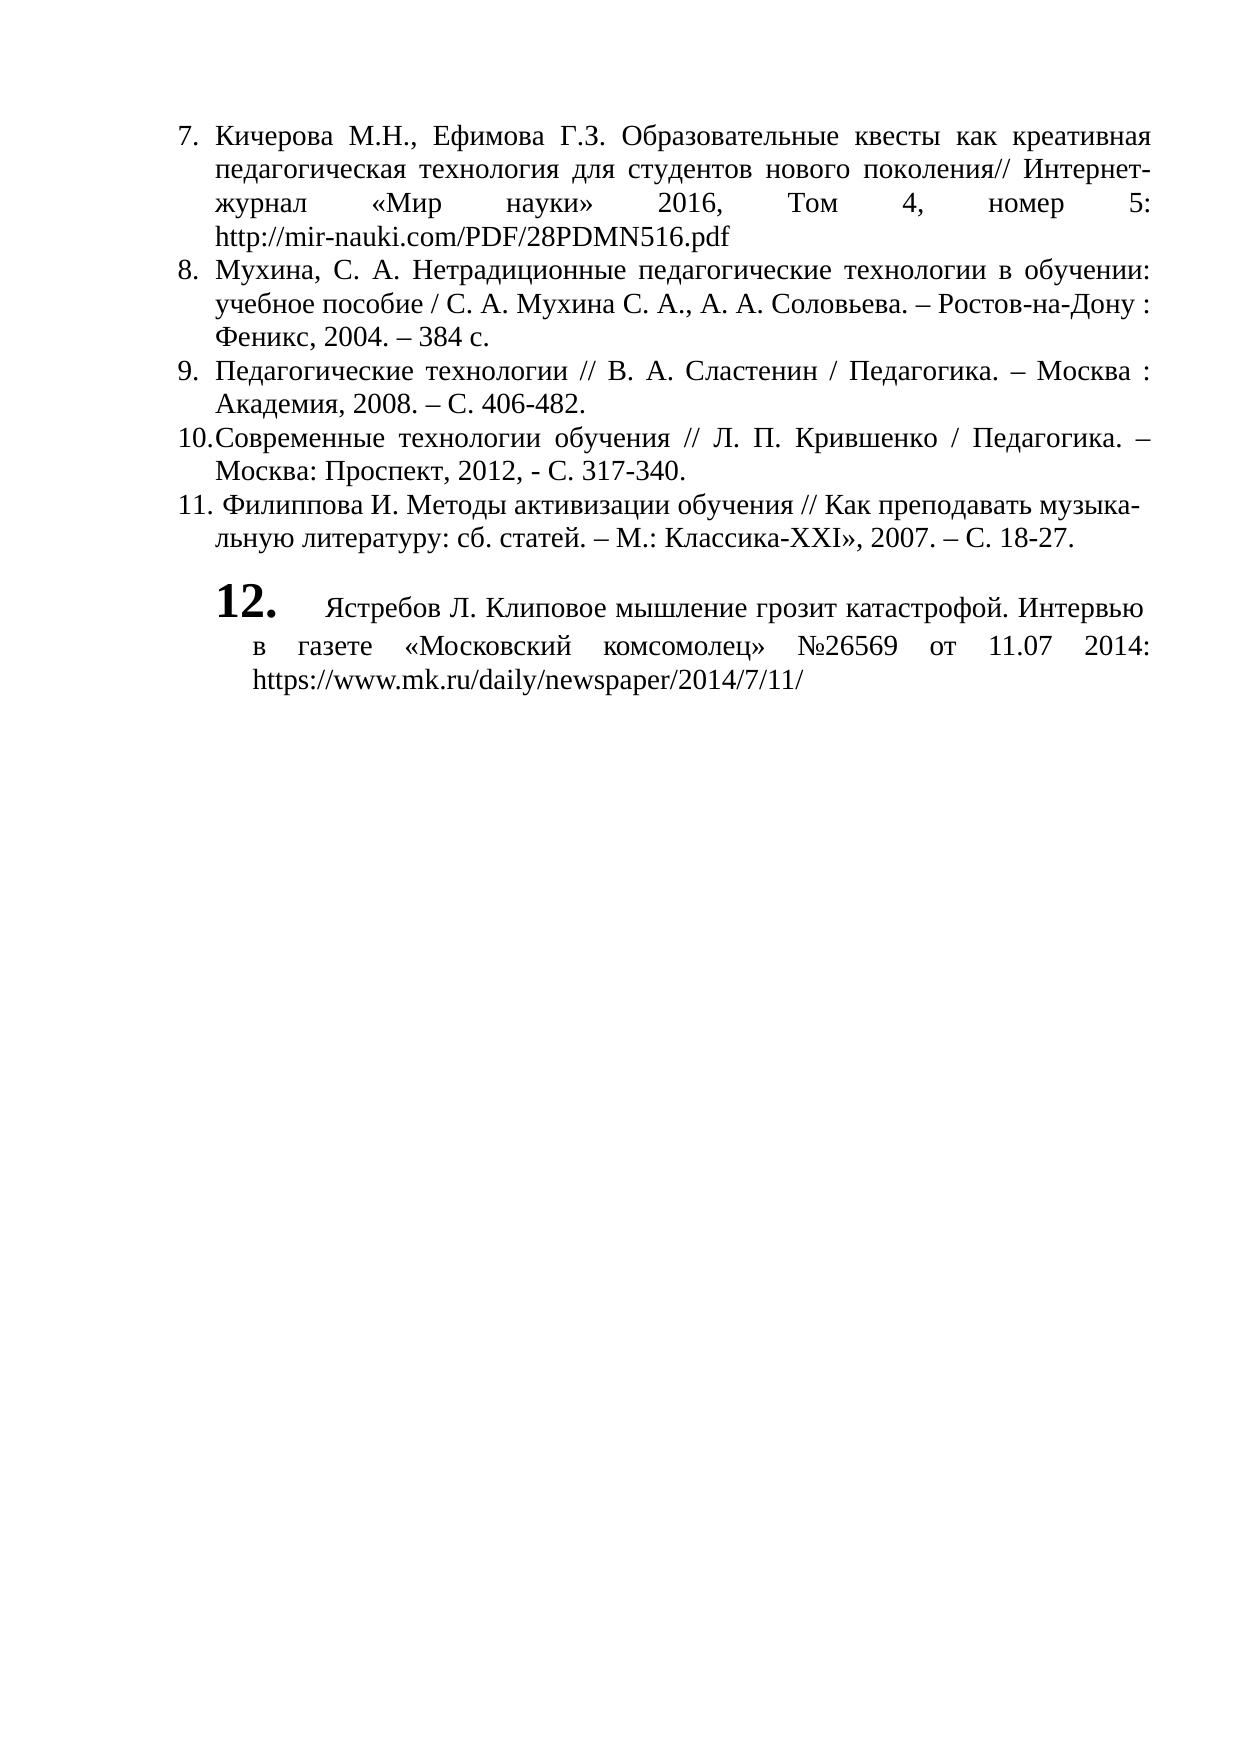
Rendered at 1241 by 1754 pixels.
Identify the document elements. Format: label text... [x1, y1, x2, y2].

list Мухина, С. А. Нетрадиционные педагогические технологии в обучении: учебное пособие / С. А. Мухина С. А., А. А. Соловьева. – Ростов-на-Дону : Феникс, 2004. – 384 с. [177, 252, 1152, 353]
text льную литературу: сб. статей. – М.: Классика-XXI», 2007. – С. 18-27. [215, 521, 1226, 554]
list Современные технологии обучения // Л. П. Крившенко / Педагогика. – Москва: Проспект, 2012, - С. 317-340. [177, 420, 1152, 487]
list Кичерова М.Н., Ефимова Г.З. Образовательные квесты как креативная педагогическая технология для студентов нового поколения// Интернет-журнал «Мир науки» 2016, Том 4, номер 5: http://mir-nauki.com/PDF/28PDMN516.pdf [177, 118, 1152, 252]
list Педагогические технологии // В. А. Сластенин / Педагогика. – Москва : Академия, 2008. – С. 406-482. [177, 353, 1152, 420]
list Ястребов Л. Клиповое мышление грозит катастрофой. Интервью в газете «Московский комсомолец» №26569 от 11.07 2014: https://www.mk.ru/daily/newspaper/2014/7/11/ [215, 571, 1152, 695]
list Филиппова И. Методы активизации обучения // Как преподавать музыка- [177, 487, 1226, 521]
